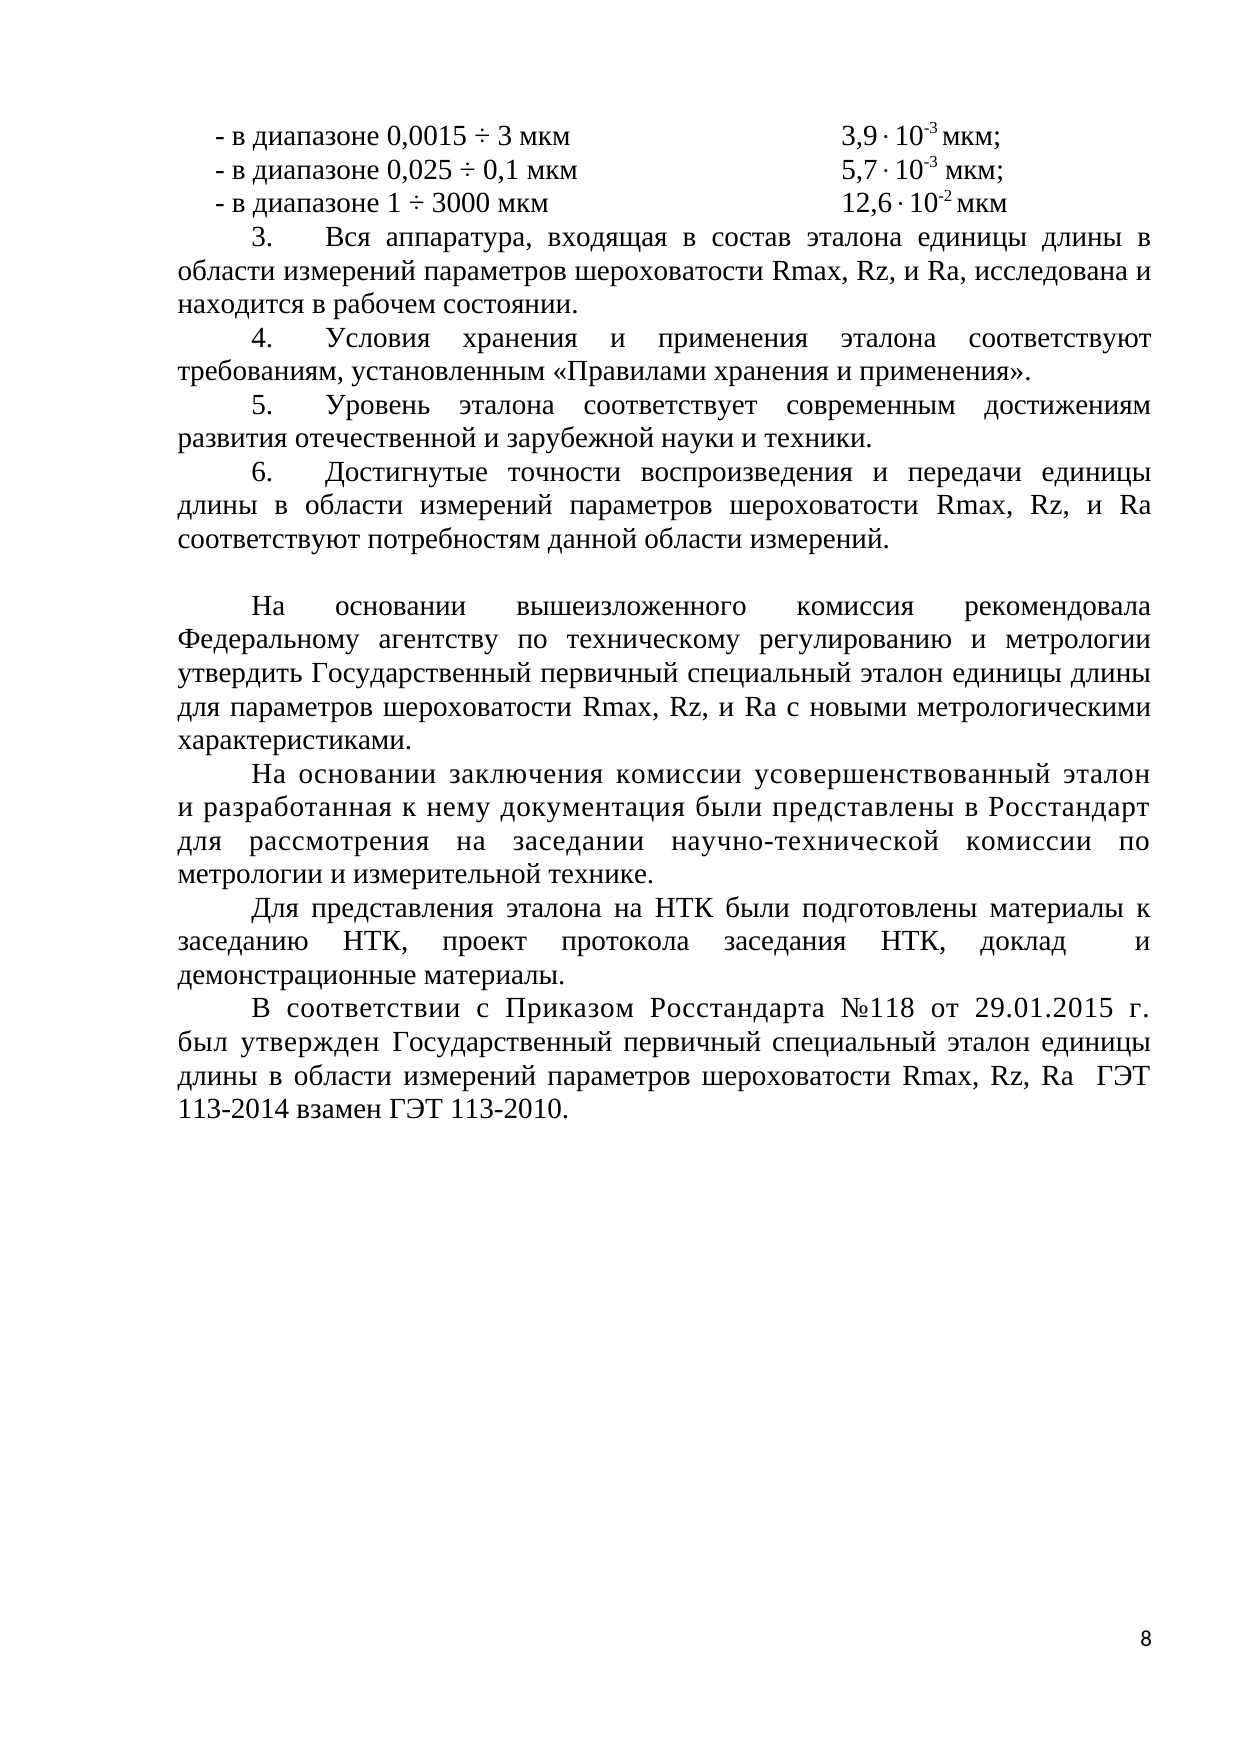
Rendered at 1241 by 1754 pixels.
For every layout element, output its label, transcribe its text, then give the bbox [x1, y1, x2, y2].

text - в диапазоне 0,025 ÷ 0,1 мкм 5,710-3 мкм; [215, 152, 1152, 185]
list Вся аппаратура, входящая в состав эталона единицы длины в области измерений параметров шероховатости Rmax, Rz, и Ra, исследована и находится в рабочем состоянии. [177, 219, 1152, 320]
list Достигнутые точности воспроизведения и передачи единицы длины в области измерений параметров шероховатости Rmax, Rz, и Ra соответствуют потребностям данной области измерений. [177, 454, 1152, 554]
text На основании заключения комиссии усовершенствованный эталон и разработанная к нему документация были представлены в Росстандарт для рассмотрения на заседании научно-технической комиссии по метрологии и измерительной технике. [177, 756, 1152, 890]
text На основании вышеизложенного комиссия рекомендовала Федеральному агентству по техническому регулированию и метрологии утвердить Государственный первичный специальный эталон единицы длины для параметров шероховатости Rmax, Rz, и Ra с новыми метрологическими характеристиками. [177, 588, 1152, 756]
text Для представления эталона на НТК были подготовлены материалы к заседанию НТК, проект протокола заседания НТК, доклад и демонстрационные материалы. [177, 890, 1152, 991]
text - в диапазоне 1 ÷ 3000 мкм 12,610-2 мкм [215, 185, 1152, 219]
text В соответствии с Приказом Росстандарта №118 от 29.01.2015 г. был утвержден Государственный первичный специальный эталон единицы длины в области измерений параметров шероховатости Rmax, Rz, Ra ГЭТ 113-2014 взамен ГЭТ 113-2010. [177, 991, 1152, 1125]
list Условия хранения и применения эталона соответствуют требованиям, установленным «Правилами хранения и применения». [177, 320, 1152, 387]
list Уровень эталона соответствует современным достижениям развития отечественной и зарубежной науки и техники. [177, 387, 1152, 454]
text - в диапазоне 0,0015 ÷ 3 мкм 3,910-3 мкм; [215, 118, 1152, 152]
